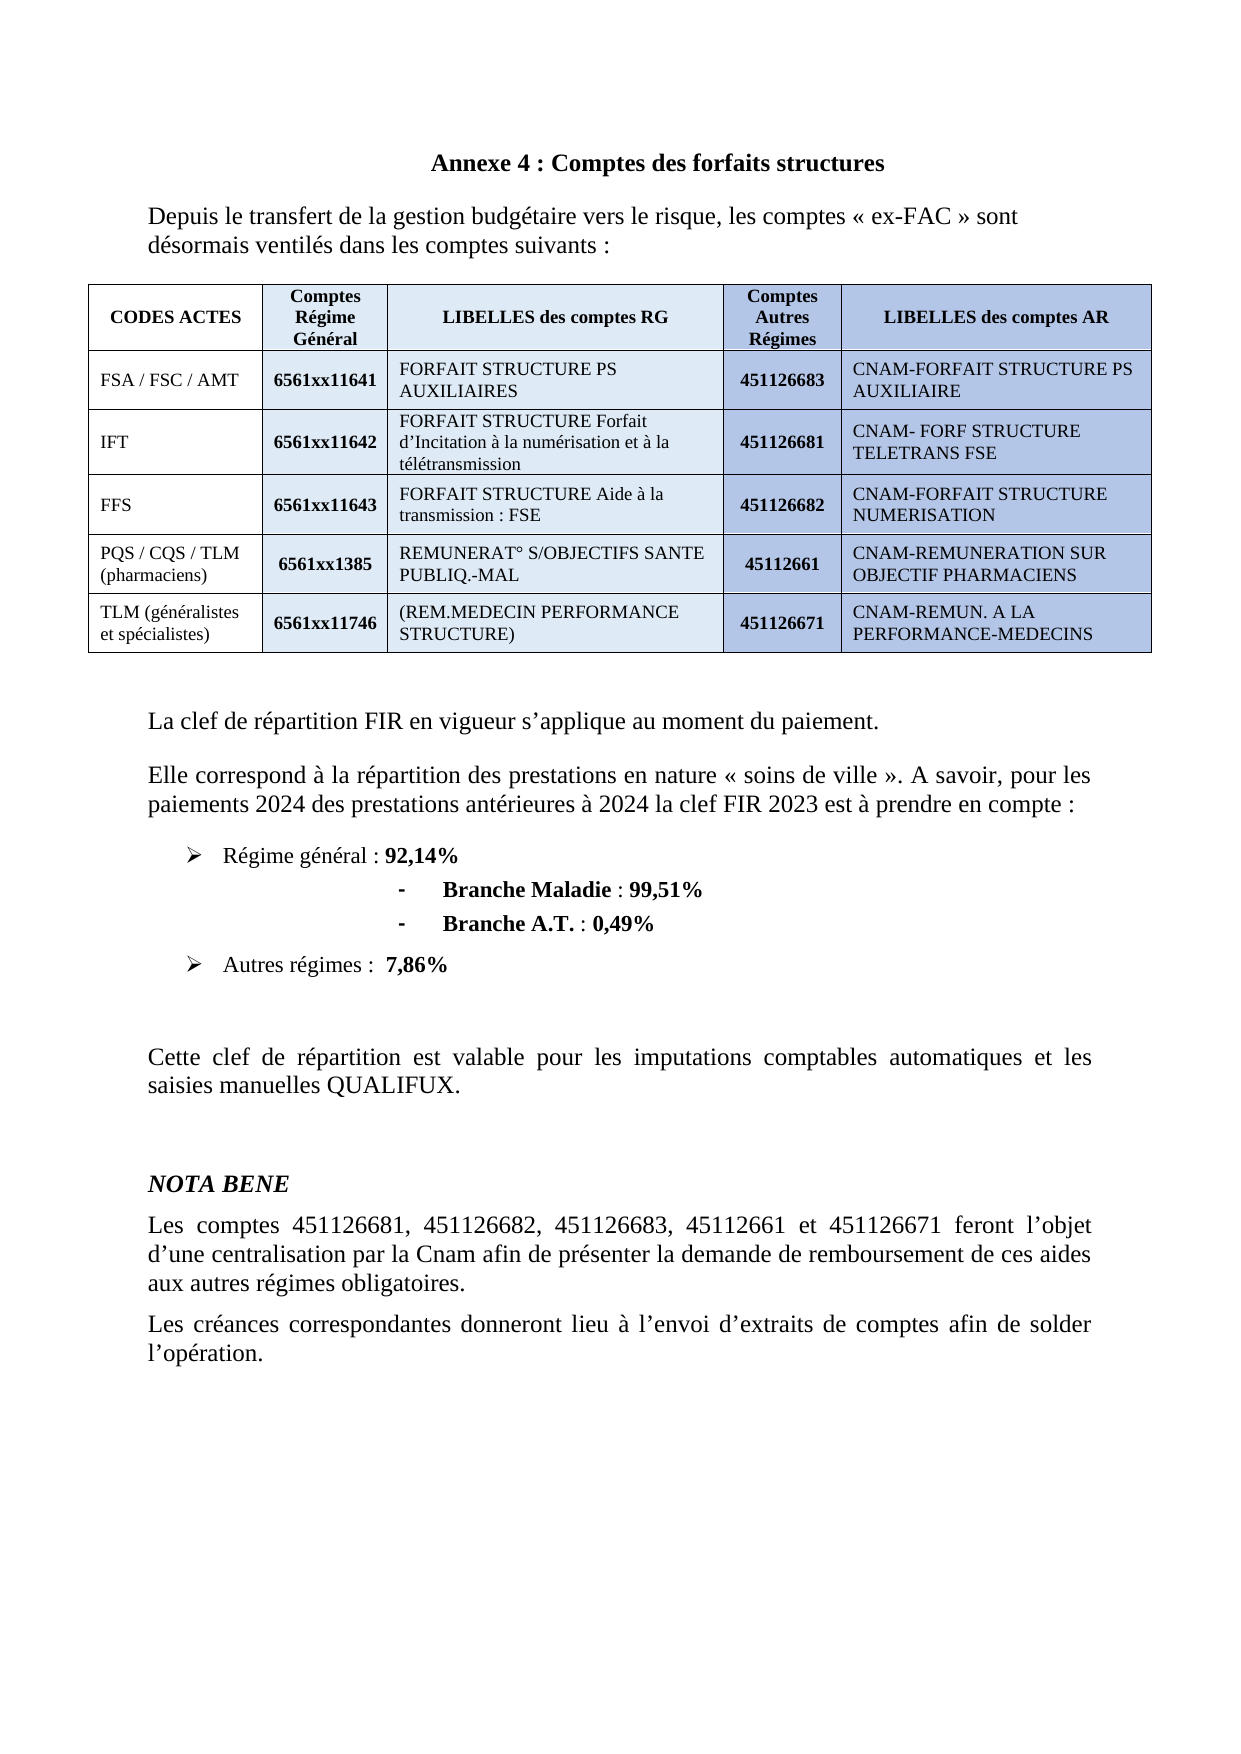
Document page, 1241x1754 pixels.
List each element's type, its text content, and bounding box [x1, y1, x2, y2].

table_header LIBELLES des comptes RG [388, 285, 723, 349]
text Annexe 4 : Comptes des forfaits structures [223, 148, 1093, 176]
text Les créances correspondantes donneront lieu à l’envoi d’extraits de comptes afin de solder l’opération. [148, 1309, 1093, 1367]
table_cell 6561xx11642 [263, 410, 387, 474]
table_cell FFS [89, 475, 262, 533]
table_cell FORFAIT STRUCTURE Forfait d’Incitation à la numérisation et à la télétransmission [388, 410, 723, 474]
table_header CODES ACTES [89, 285, 262, 349]
text La clef de répartition FIR en vigueur s’applique au moment du paiement. [148, 706, 1093, 735]
list Régime général : 92,14% [185, 843, 1093, 869]
table_cell 6561xx11641 [263, 351, 387, 409]
text Depuis le transfert de la gestion budgétaire vers le risque, les comptes « ex-FAC » sont désormais ventilés dans les comptes suivants : [148, 201, 1093, 259]
table_cell PQS / CQS / TLM (pharmaciens) [89, 535, 262, 592]
text Elle correspond à la répartition des prestations en nature « soins de ville ». A savoir, pour les paiements 2024 des prestations antérieures à 2024 la clef FIR 2023 est à prendre en compte : [148, 760, 1093, 818]
table_cell 6561xx11746 [263, 594, 387, 652]
table_cell FSA / FSC / AMT [89, 351, 262, 409]
table_cell TLM (généralistes et spécialistes) [89, 594, 262, 652]
table_cell (REM.MEDECIN PERFORMANCE STRUCTURE) [388, 594, 723, 652]
table_header LIBELLES des comptes AR [842, 285, 1151, 349]
table_cell CNAM-FORFAIT STRUCTURE NUMERISATION [842, 475, 1151, 533]
table_cell IFT [89, 410, 262, 474]
text Les comptes 451126681, 451126682, 451126683, 45112661 et 451126671 feront l’objet d’une centralisation par la Cnam afin de présenter la demande de remboursement de ces aides aux autres régimes obligatoires. [148, 1210, 1093, 1297]
table_cell 451126671 [724, 594, 841, 652]
table_cell CNAM-REMUN. A LA PERFORMANCE-MEDECINS [842, 594, 1151, 652]
table_header Comptes Autres Régimes [724, 285, 841, 349]
list Autres régimes : 7,86% [185, 951, 1093, 978]
table_header Comptes Régime Général [263, 285, 387, 349]
table_cell CNAM-REMUNERATION SUR OBJECTIF PHARMACIENS [842, 535, 1151, 592]
table_cell FORFAIT STRUCTURE PS AUXILIAIRES [388, 351, 723, 409]
list Branche A.T. : 0,49% [398, 909, 1093, 937]
table_cell 6561xx11643 [263, 475, 387, 533]
list Branche Maladie : 99,51% [398, 875, 1093, 903]
table_cell CNAM- FORF STRUCTURE TELETRANS FSE [842, 410, 1151, 474]
table_cell CNAM-FORFAIT STRUCTURE PS AUXILIAIRE [842, 351, 1151, 409]
table_cell REMUNERAT° S/OBJECTIFS SANTE PUBLIQ.-MAL [388, 535, 723, 592]
table_cell FORFAIT STRUCTURE Aide à la transmission : FSE [388, 475, 723, 533]
table_cell 6561xx1385 [263, 535, 387, 592]
table_cell 451126682 [724, 475, 841, 533]
table_cell 451126681 [724, 410, 841, 474]
table_cell 45112661 [724, 535, 841, 592]
text Cette clef de répartition est valable pour les imputations comptables automatiques et les saisies manuelles QUALIFUX. [148, 1042, 1093, 1099]
table_cell 451126683 [724, 351, 841, 409]
text NOTA BENE [148, 1169, 1093, 1198]
